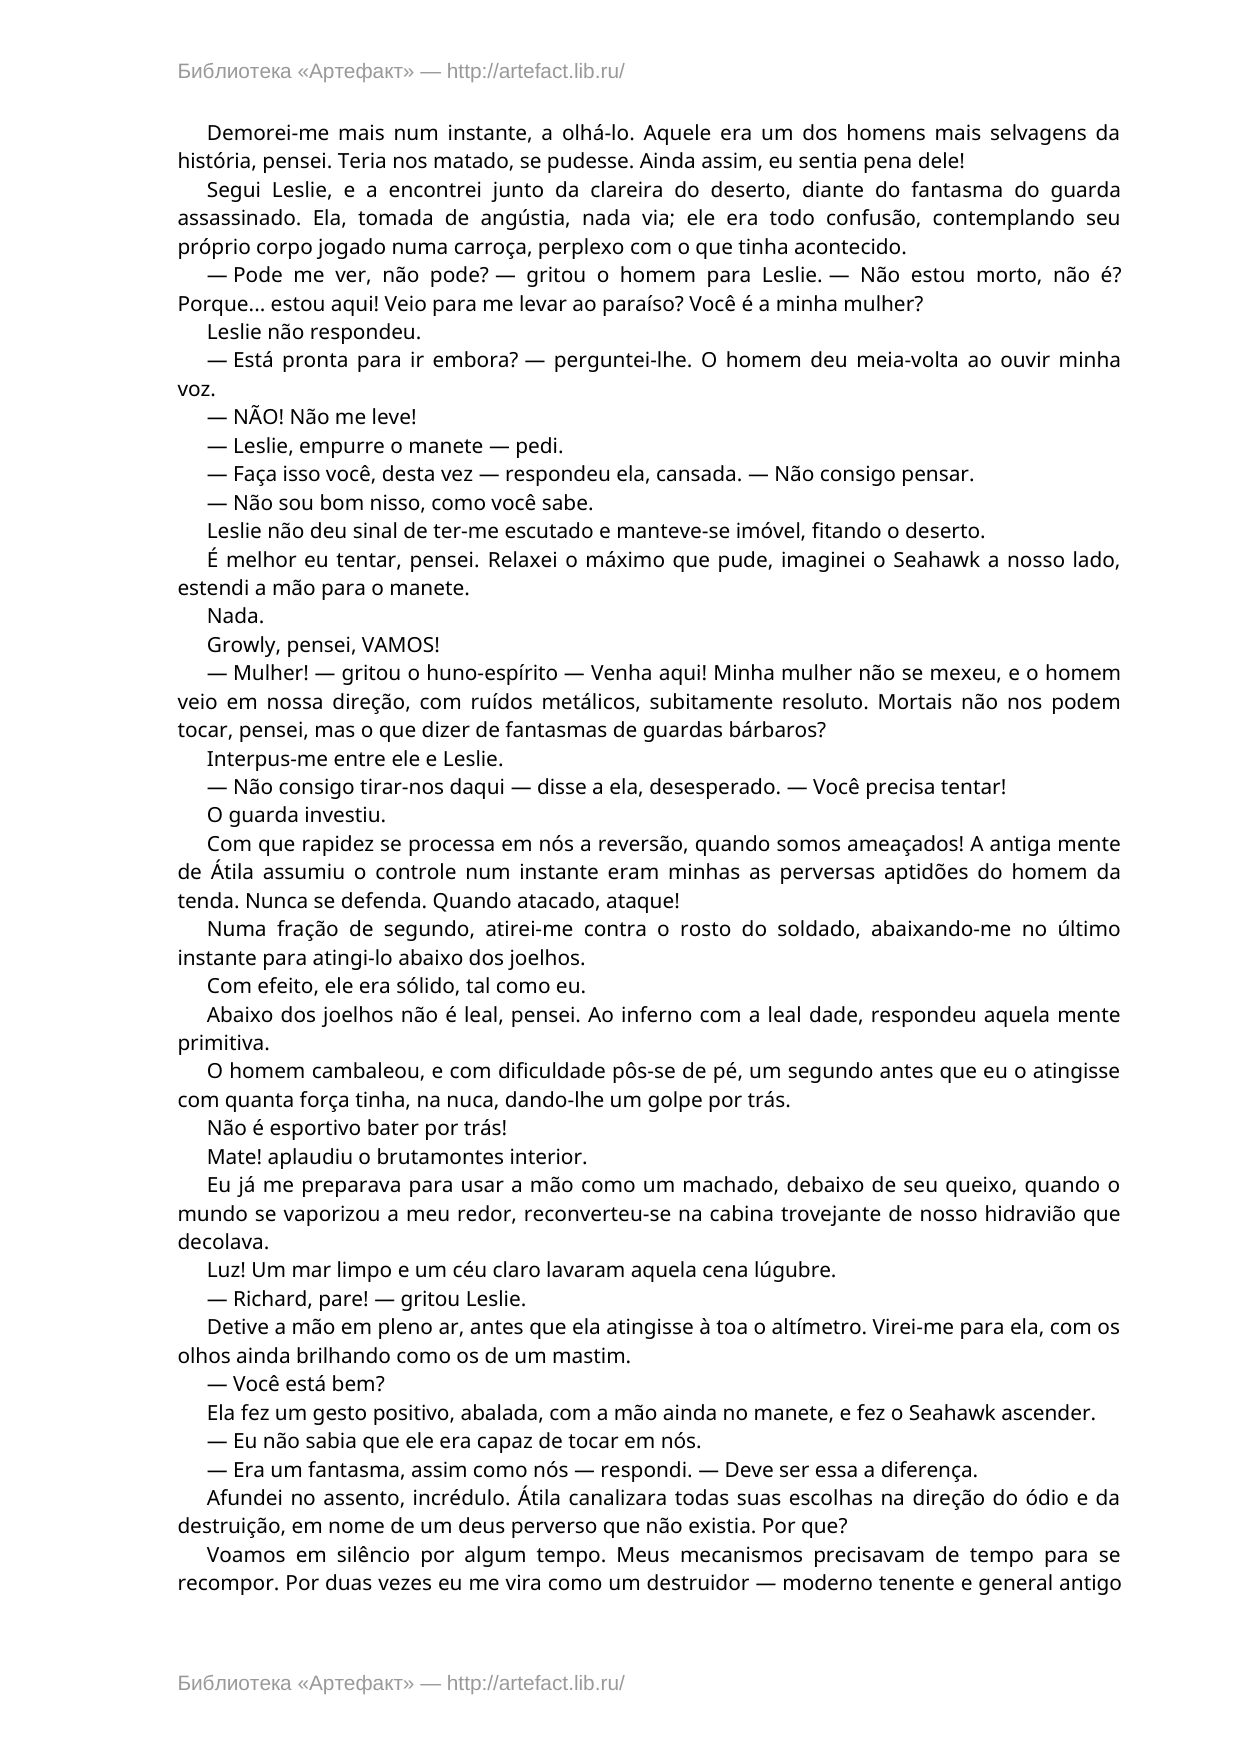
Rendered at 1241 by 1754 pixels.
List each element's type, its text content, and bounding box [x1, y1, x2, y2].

text Leslie não deu sinal de ter-me escutado e manteve-se imóvel, fitando o deserto. [177, 516, 1122, 545]
text O guarda investiu. [177, 801, 1122, 829]
text Demorei-me mais num instante, a olhá-lo. Aquele era um dos homens mais selvagens da história, pensei. Teria nos matado, se pudesse. Ainda assim, eu sentia pena dele! [177, 118, 1122, 175]
text Eu já me preparava para usar a mão como um machado, debaixo de seu queixo, quando o mundo se vaporizou a meu redor, reconverteu-se na cabina trovejante de nosso hidravião que decolava. [177, 1170, 1122, 1256]
text O homem cambaleou, e com dificuldade pôs-se de pé, um segundo antes que eu o atingisse com quanta força tinha, na nuca, dando-lhe um golpe por trás. [177, 1057, 1122, 1113]
text Interpus-me entre ele e Leslie. [177, 744, 1122, 772]
text Segui Leslie, e a encontrei junto da clareira do deserto, diante do fantasma do guarda assassinado. Ela, tomada de angústia, nada via; ele era todo confusão, contemplando seu próprio corpo jogado numa carroça, perplexo com o que tinha acontecido. [177, 175, 1122, 260]
text Com que rapidez se processa em nós a reversão, quando somos ameaçados! A antiga mente de Átila assumiu o controle num instante eram minhas as perversas aptidões do homem da tenda. Nunca se defenda. Quando atacado, ataque! [177, 829, 1122, 914]
text Mate! aplaudiu o brutamontes interior. [177, 1142, 1122, 1170]
text Afundei no assento, incrédulo. Átila canalizara todas suas escolhas na direção do ódio e da destruição, em nome de um deus perverso que não existia. Por que? [177, 1483, 1122, 1540]
text Não é esportivo bater por trás! [177, 1113, 1122, 1142]
text Detive a mão em pleno ar, antes que ela atingisse à toa o altímetro. Virei-me para ela, com os olhos ainda brilhando como os de um mastim. [177, 1312, 1122, 1369]
text — Você está bem? [177, 1369, 1122, 1398]
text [177, 1540, 1122, 1597]
text — Não sou bom nisso, como você sabe. [177, 488, 1122, 516]
text — Richard, pare! — gritou Leslie. [177, 1284, 1122, 1312]
text — NÃO! Não me leve! [177, 402, 1122, 431]
text — Faça isso você, desta vez — respondeu ela, cansada. — Não consigo pensar. [177, 459, 1122, 488]
text Nada. [177, 602, 1122, 630]
text Luz! Um mar limpo e um céu claro lavaram aquela cena lúgubre. [177, 1256, 1122, 1284]
text — Não consigo tirar-nos daqui — disse a ela, desesperado. — Você precisa tentar! [177, 772, 1122, 801]
text — Está pronta para ir embora? — perguntei-lhe. O homem deu meia-volta ao ouvir minha voz. [177, 346, 1122, 402]
text — Mulher! — gritou o huno-espírito — Venha aqui! Minha mulher não se mexeu, e o homem veio em nossa direção, com ruídos metálicos, subitamente resoluto. Mortais não nos podem tocar, pensei, mas o que dizer de fantasmas de guardas bárbaros? [177, 658, 1122, 744]
text — Leslie, empurre o manete — pedi. [177, 431, 1122, 459]
text — Pode me ver, não pode? — gritou o homem para Leslie. — Não estou morto, não é? Porque... estou aqui! Veio para me levar ao paraíso? Você é a minha mulher? [177, 260, 1122, 317]
text Com efeito, ele era sólido, tal como eu. [177, 971, 1122, 1000]
text Ela fez um gesto positivo, abalada, com a mão ainda no manete, e fez o Seahawk ascender. [177, 1398, 1122, 1426]
text Abaixo dos joelhos não é leal, pensei. Ao inferno com a leal dade, respondeu aquela mente primitiva. [177, 1000, 1122, 1057]
text É melhor eu tentar, pensei. Relaxei o máximo que pude, imaginei o Seahawk a nosso lado, estendi a mão para o manete. [177, 545, 1122, 602]
text Leslie não respondeu. [177, 317, 1122, 346]
text — Era um fantasma, assim como nós — respondi. — Deve ser essa a diferença. [177, 1455, 1122, 1483]
text Growly, pensei, VAMOS! [177, 630, 1122, 658]
text Numa fração de segundo, atirei-me contra o rosto do soldado, abaixando-me no último instante para atingi-lo abaixo dos joelhos. [177, 914, 1122, 971]
text — Eu não sabia que ele era capaz de tocar em nós. [177, 1426, 1122, 1455]
